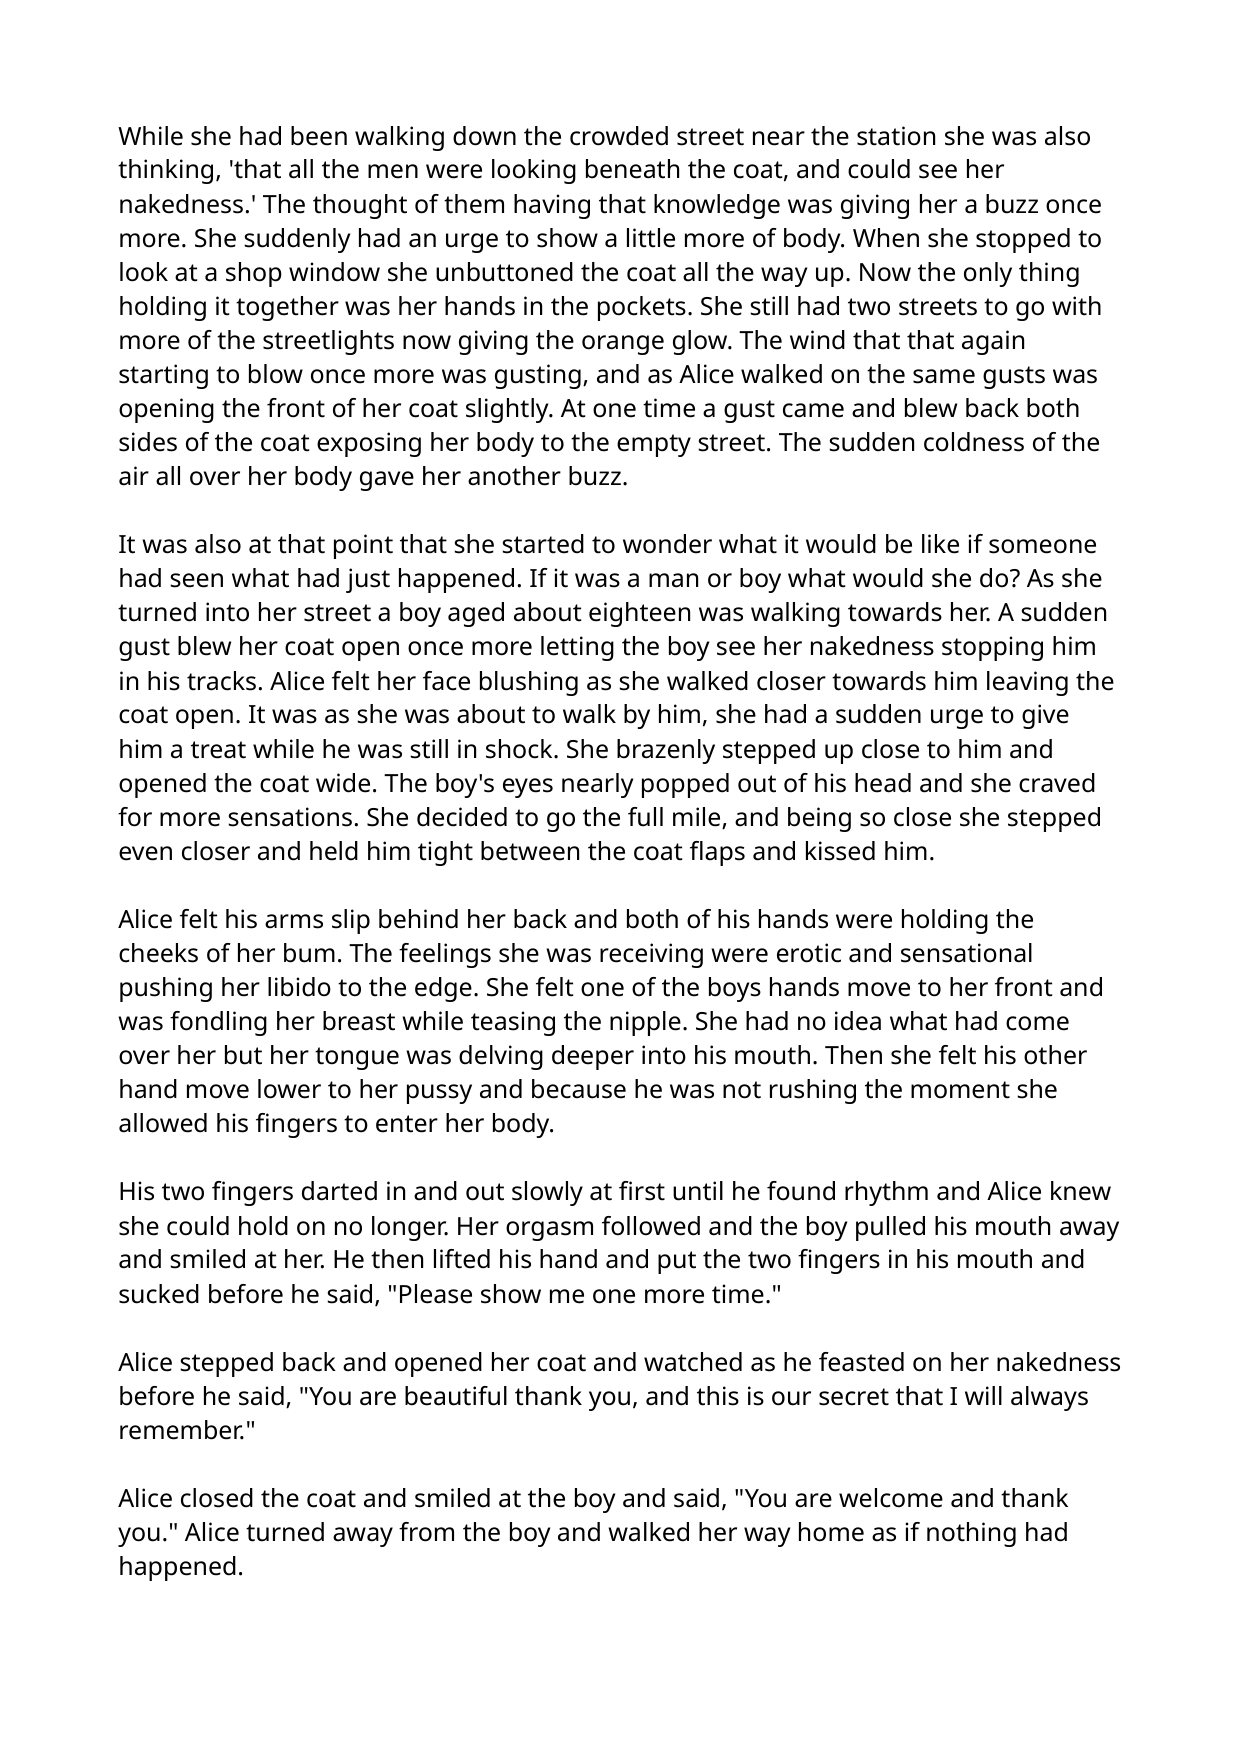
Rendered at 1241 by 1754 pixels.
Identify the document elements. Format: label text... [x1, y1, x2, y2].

text Alice stepped back and opened her coat and watched as he feasted on her nakedness before he said, "You are beautiful thank you, and this is our secret that I will always remember." [118, 1344, 1122, 1447]
text Alice felt his arms slip behind her back and both of his hands were holding the cheeks of her bum. The feelings she was receiving were erotic and sensational pushing her libido to the edge. She felt one of the boys hands move to her front and was fondling her breast while teasing the nipple. She had no idea what had come over her but her tongue was delving deeper into his mouth. Then she felt his other hand move lower to her pussy and because he was not rushing the moment she allowed his fingers to enter her body. [118, 902, 1122, 1140]
text Alice closed the coat and smiled at the boy and said, "You are welcome and thank you." Alice turned away from the boy and walked her way home as if nothing had happened. [118, 1481, 1122, 1583]
text It was also at that point that she started to wonder what it would be like if someone had seen what had just happened. If it was a man or boy what would she do? As she turned into her street a boy aged about eighteen was walking towards her. A sudden gust blew her coat open once more letting the boy see her nakedness stopping him in his tracks. Alice felt her face blushing as she walked closer towards him leaving the coat open. It was as she was about to walk by him, she had a sudden urge to give him a treat while he was still in shock. She brazenly stepped up close to him and opened the coat wide. The boy's eyes nearly popped out of his head and she craved for more sensations. She decided to go the full mile, and being so close she stepped even closer and held him tight between the coat flaps and kissed him. [118, 527, 1122, 867]
text His two fingers darted in and out slowly at first until he found rhythm and Alice knew she could hold on no longer. Her orgasm followed and the boy pulled his mouth away and smiled at her. He then lifted his hand and put the two fingers in his mouth and sucked before he said, "Please show me one more time." [118, 1174, 1122, 1310]
text While she had been walking down the crowded street near the station she was also thinking, 'that all the men were looking beneath the coat, and could see her nakedness.' The thought of them having that knowledge was giving her a buzz once more. She suddenly had an urge to show a little more of body. When she stopped to look at a shop window she unbuttoned the coat all the way up. Now the only thing holding it together was her hands in the pockets. She still had two streets to go with more of the streetlights now giving the orange glow. The wind that that again starting to blow once more was gusting, and as Alice walked on the same gusts was opening the front of her coat slightly. At one time a gust came and blew back both sides of the coat exposing her body to the empty street. The sudden coldness of the air all over her body gave her another buzz. [118, 118, 1122, 493]
